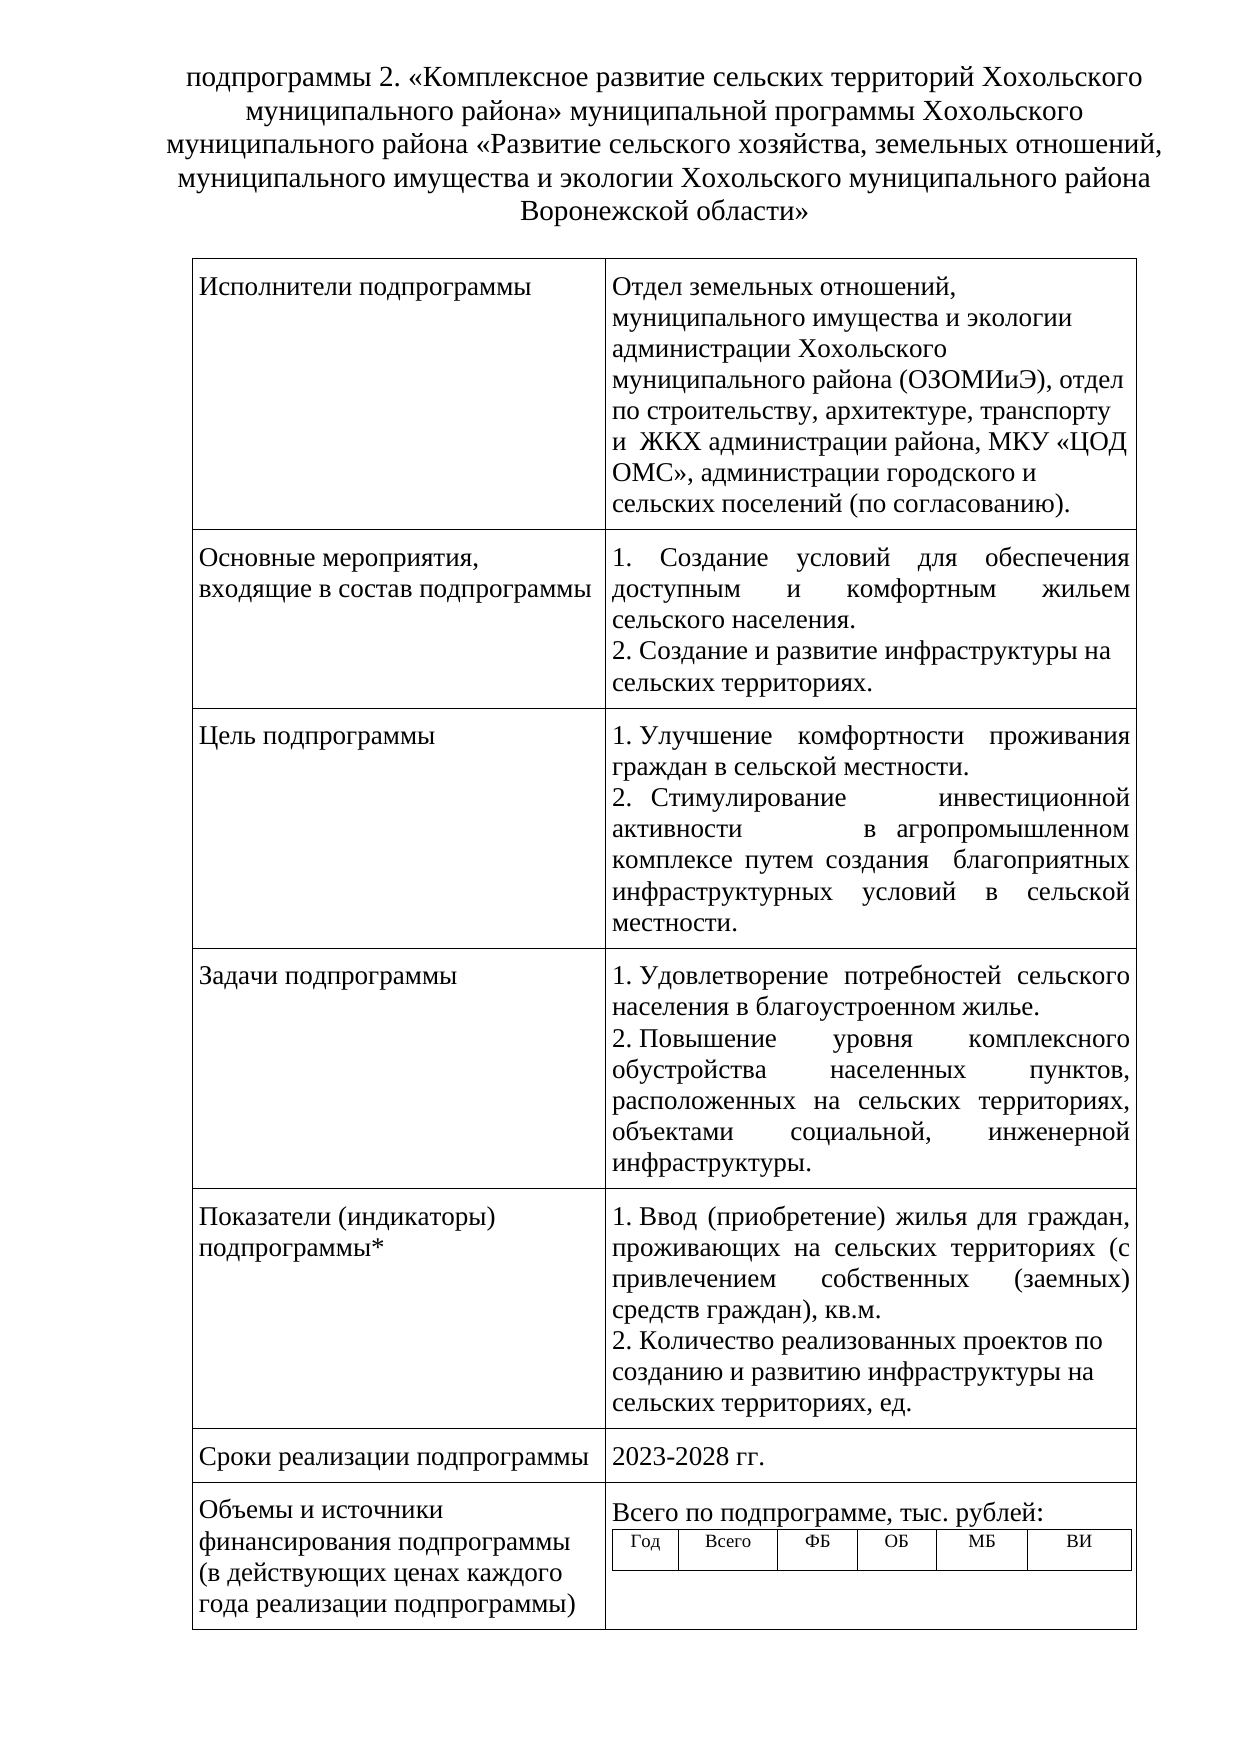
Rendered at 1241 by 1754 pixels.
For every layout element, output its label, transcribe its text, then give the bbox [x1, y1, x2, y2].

table_cell 1. Создание условий для обеспечения доступным и комфортным жильем сельского населения. 2. Создание и развитие инфраструктуры на сельских территориях. [606, 530, 1136, 707]
table_cell Задачи подпрограммы [193, 949, 605, 1188]
table_cell 2023-2028 гг. [606, 1429, 1136, 1482]
table_cell Показатели (индикаторы) подпрограммы* [193, 1189, 605, 1428]
table_cell Цель подпрограммы [193, 709, 605, 948]
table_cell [606, 1483, 1136, 1629]
table_cell Сроки реализации подпрограммы [193, 1429, 605, 1482]
text подпрограммы 2. «Комплексное развитие сельских территорий Хохольского муниципального района» муниципальной программы Хохольского муниципального района «Развитие сельского хозяйства, земельных отношений, муниципального имущества и экологии Хохольского муниципального района Воронежской области» [148, 59, 1181, 227]
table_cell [193, 1483, 605, 1629]
table_cell 1. Улучшение комфортности проживания граждан в сельской местности. 2. Стимулирование инвестиционной активности в агропромышленном комплексе путем создания благоприятных инфраструктурных условий в сельской местности. [606, 709, 1136, 948]
table_cell Основные мероприятия, входящие в состав подпрограммы [193, 530, 605, 707]
table_cell 1. Удовлетворение потребностей сельского населения в благоустроенном жилье. 2. Повышение уровня комплексного обустройства населенных пунктов, расположенных на сельских территориях, объектами социальной, инженерной инфраструктуры. [606, 949, 1136, 1188]
table_header Отдел земельных отношений, муниципального имущества и экологии администрации Хохольского муниципального района (ОЗОМИиЭ), отдел по строительству, архитектуре, транспорту и ЖКХ администрации района, МКУ «ЦОД ОМС», администрации городского и сельских поселений (по согласованию). [606, 259, 1136, 529]
table_header Исполнители подпрограммы [193, 259, 605, 529]
table_cell 1. Ввод (приобретение) жилья для граждан, проживающих на сельских территориях (с привлечением собственных (заемных) средств граждан), кв.м. 2. Количество реализованных проектов по созданию и развитию инфраструктуры на сельских территориях, ед. [606, 1189, 1136, 1428]
